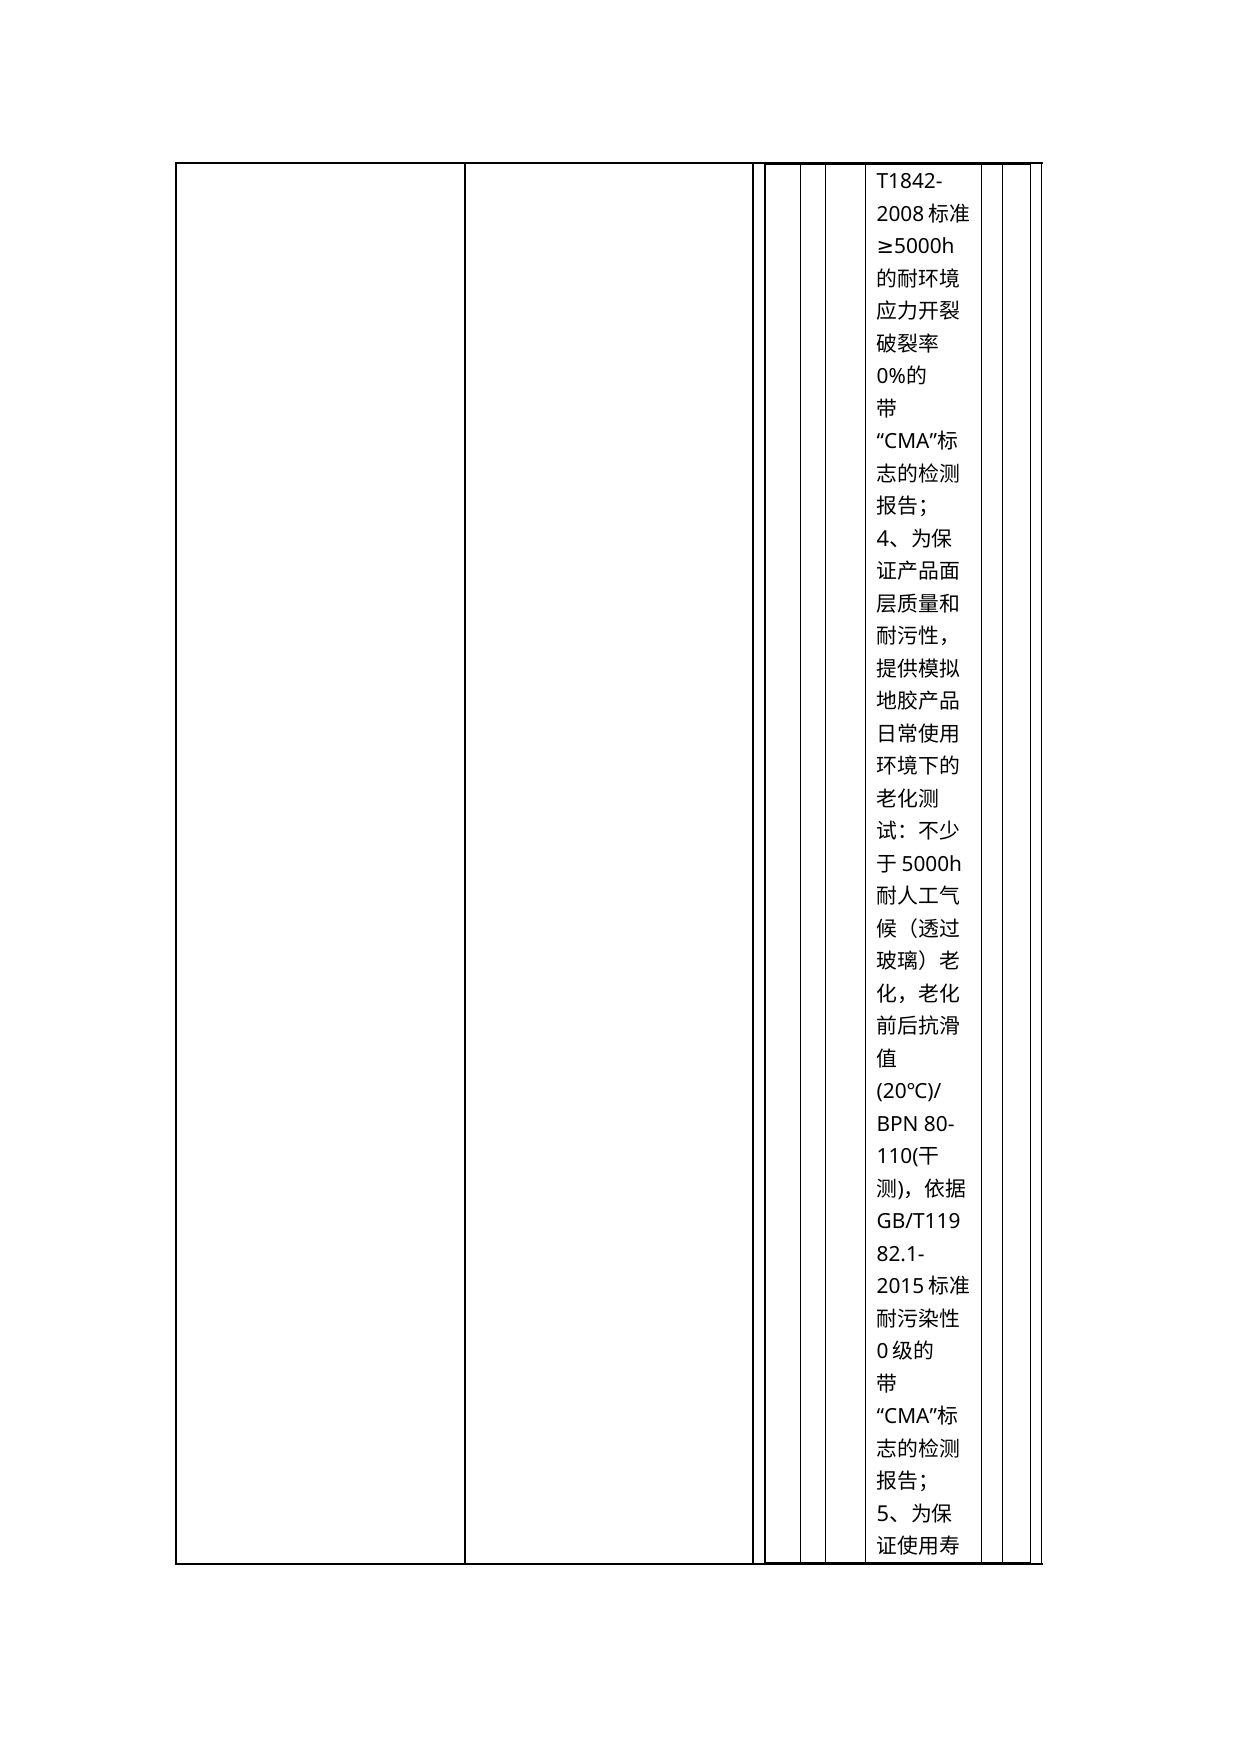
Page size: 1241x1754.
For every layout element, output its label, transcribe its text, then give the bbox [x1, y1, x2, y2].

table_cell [826, 165, 865, 1562]
table_cell 1 [466, 164, 752, 1563]
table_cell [754, 164, 764, 1563]
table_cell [1003, 165, 1030, 1562]
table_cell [866, 165, 981, 1562]
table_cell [766, 165, 800, 1562]
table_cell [982, 165, 1002, 1562]
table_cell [1031, 164, 1041, 1563]
table_cell [177, 164, 464, 1563]
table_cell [801, 165, 825, 1562]
